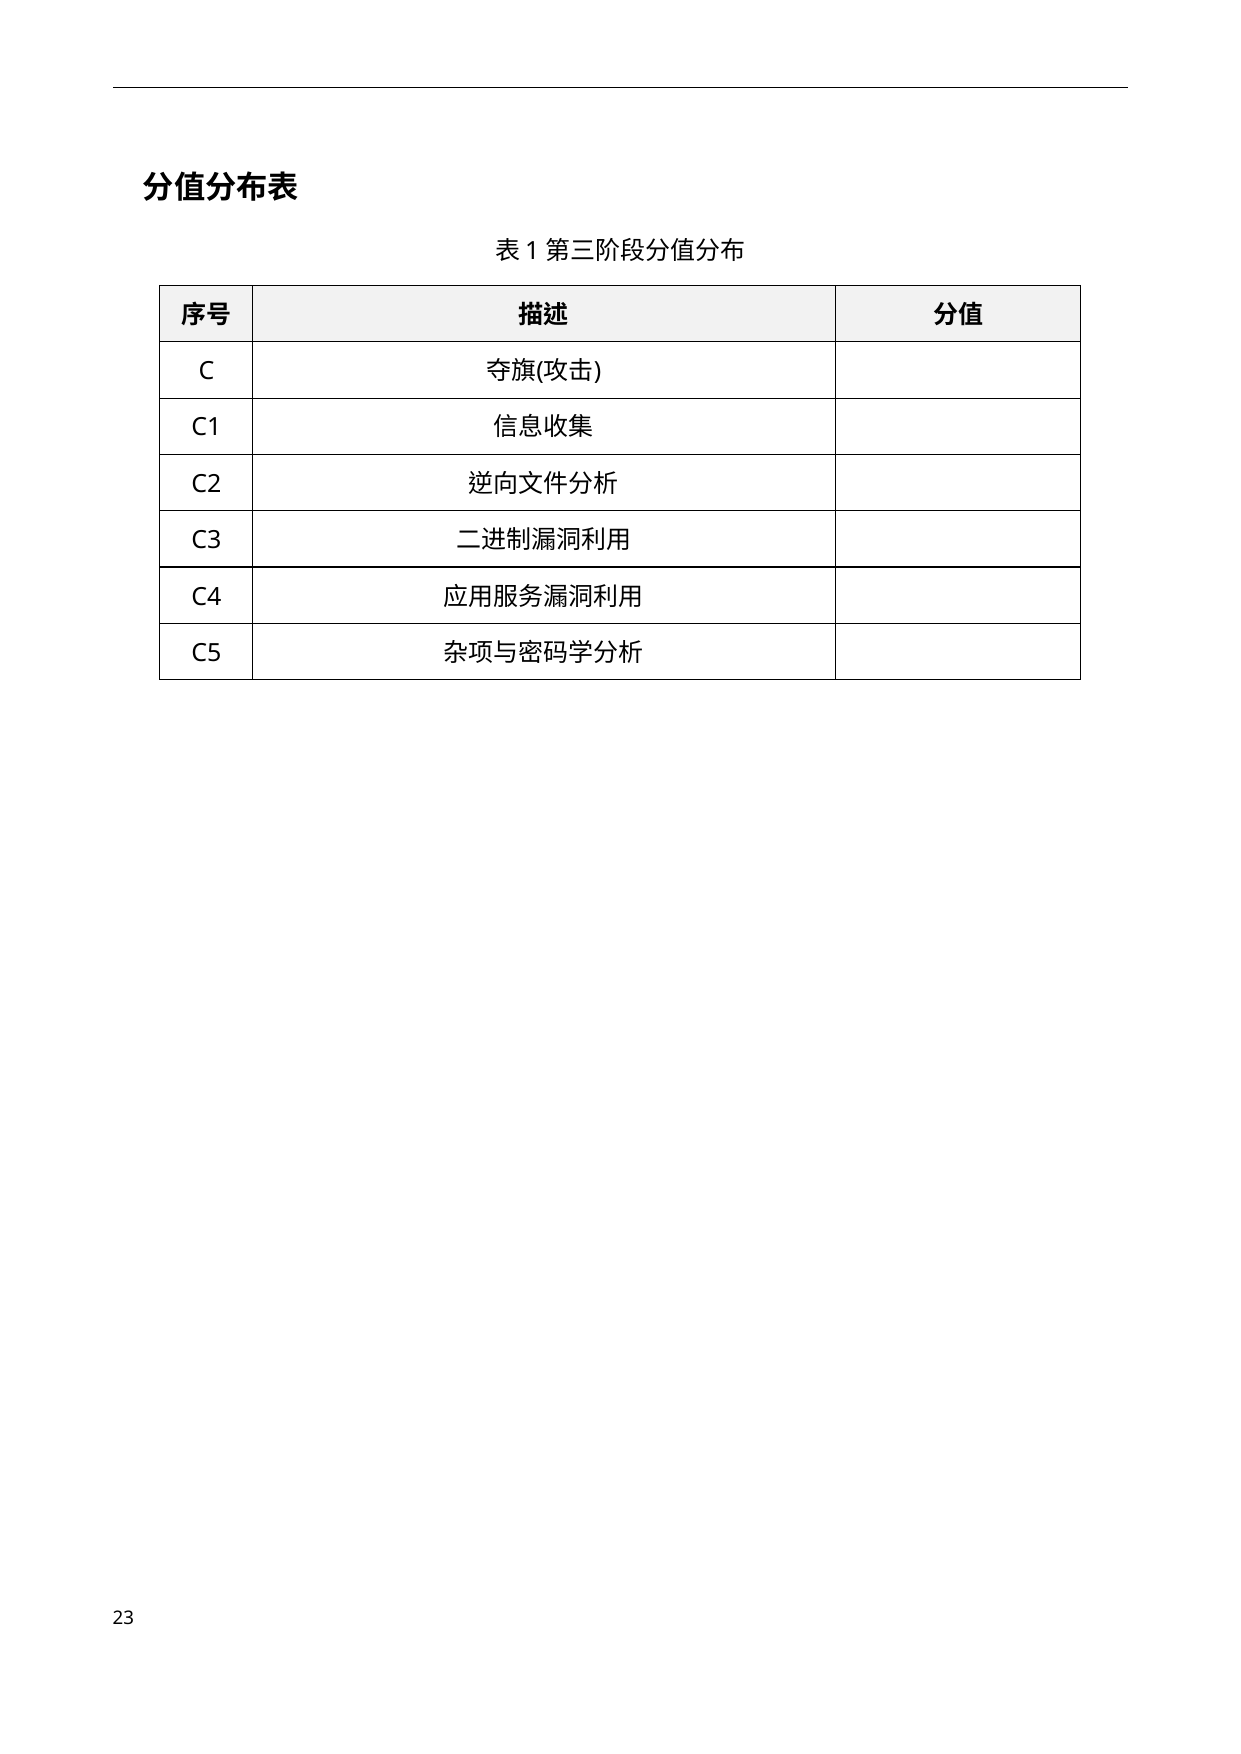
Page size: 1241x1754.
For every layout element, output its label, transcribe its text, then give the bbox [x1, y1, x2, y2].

table_cell [836, 455, 1080, 510]
table_header 序号 [160, 286, 252, 341]
table_cell 逆向文件分析 [253, 455, 835, 510]
text 表1 第三阶段分值分布 [112, 230, 1128, 267]
table_cell C [160, 342, 252, 397]
subtitle 分值分布表 [143, 162, 1128, 208]
table_cell C3 [160, 511, 252, 566]
table_cell C4 [160, 568, 252, 623]
table_header 分值 [836, 286, 1080, 341]
table_cell C2 [160, 455, 252, 510]
table_cell 信息收集 [253, 399, 835, 454]
table_cell 二进制漏洞利用 [253, 511, 835, 566]
table_cell [836, 511, 1080, 566]
table_cell C5 [160, 624, 252, 679]
table_cell 杂项与密码学分析 [253, 624, 835, 679]
table_cell [836, 399, 1080, 454]
table_cell C1 [160, 399, 252, 454]
table_cell [836, 568, 1080, 623]
table_header 描述 [253, 286, 835, 341]
table_cell [836, 342, 1080, 397]
table_cell 应用服务漏洞利用 [253, 568, 835, 623]
table_cell [836, 624, 1080, 679]
table_cell 夺旗(攻击) [253, 342, 835, 397]
